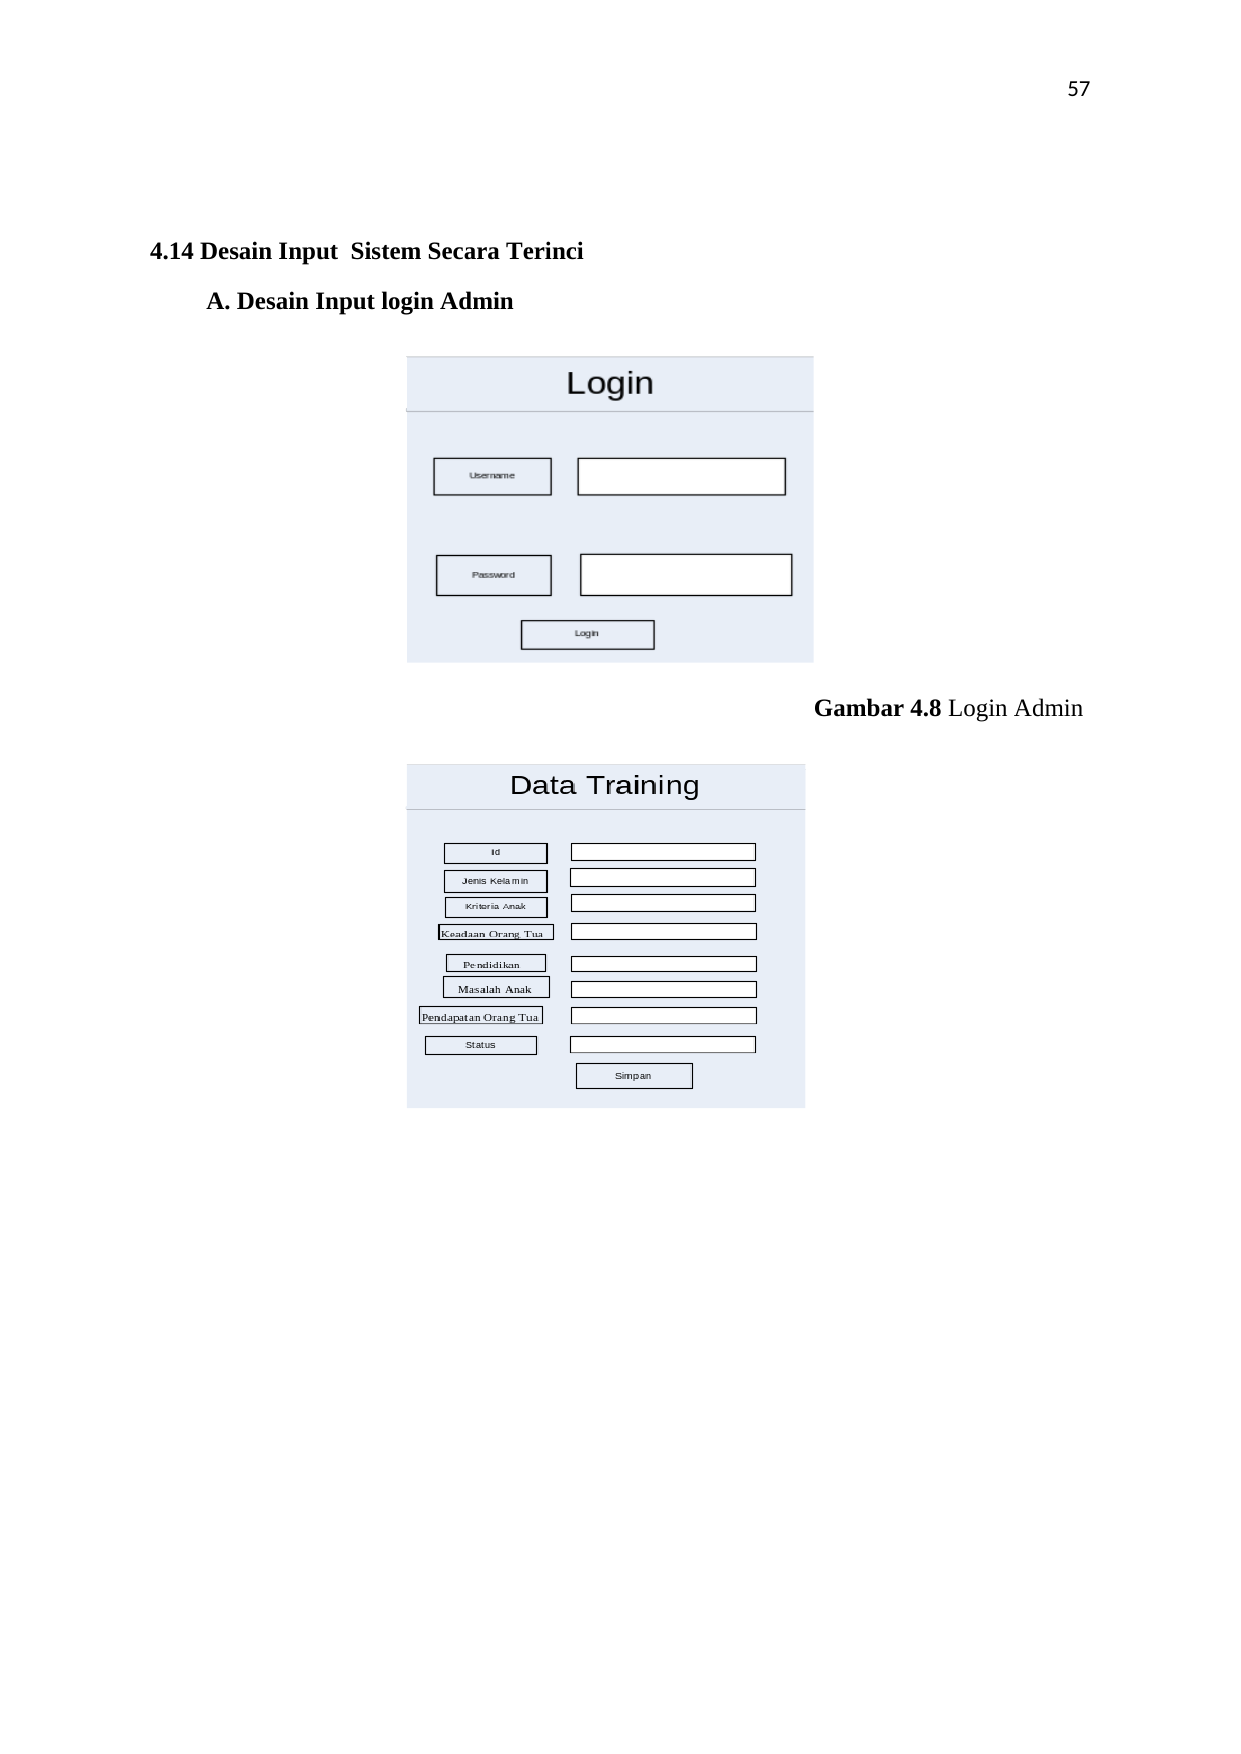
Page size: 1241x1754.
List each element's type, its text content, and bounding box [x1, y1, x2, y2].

text 4.14 Desain Input Sistem Secara Terinci [150, 236, 1090, 265]
text A. Desain Input login Admin [150, 286, 1090, 314]
text Gambar 4.8 Login Admin [150, 693, 1090, 722]
